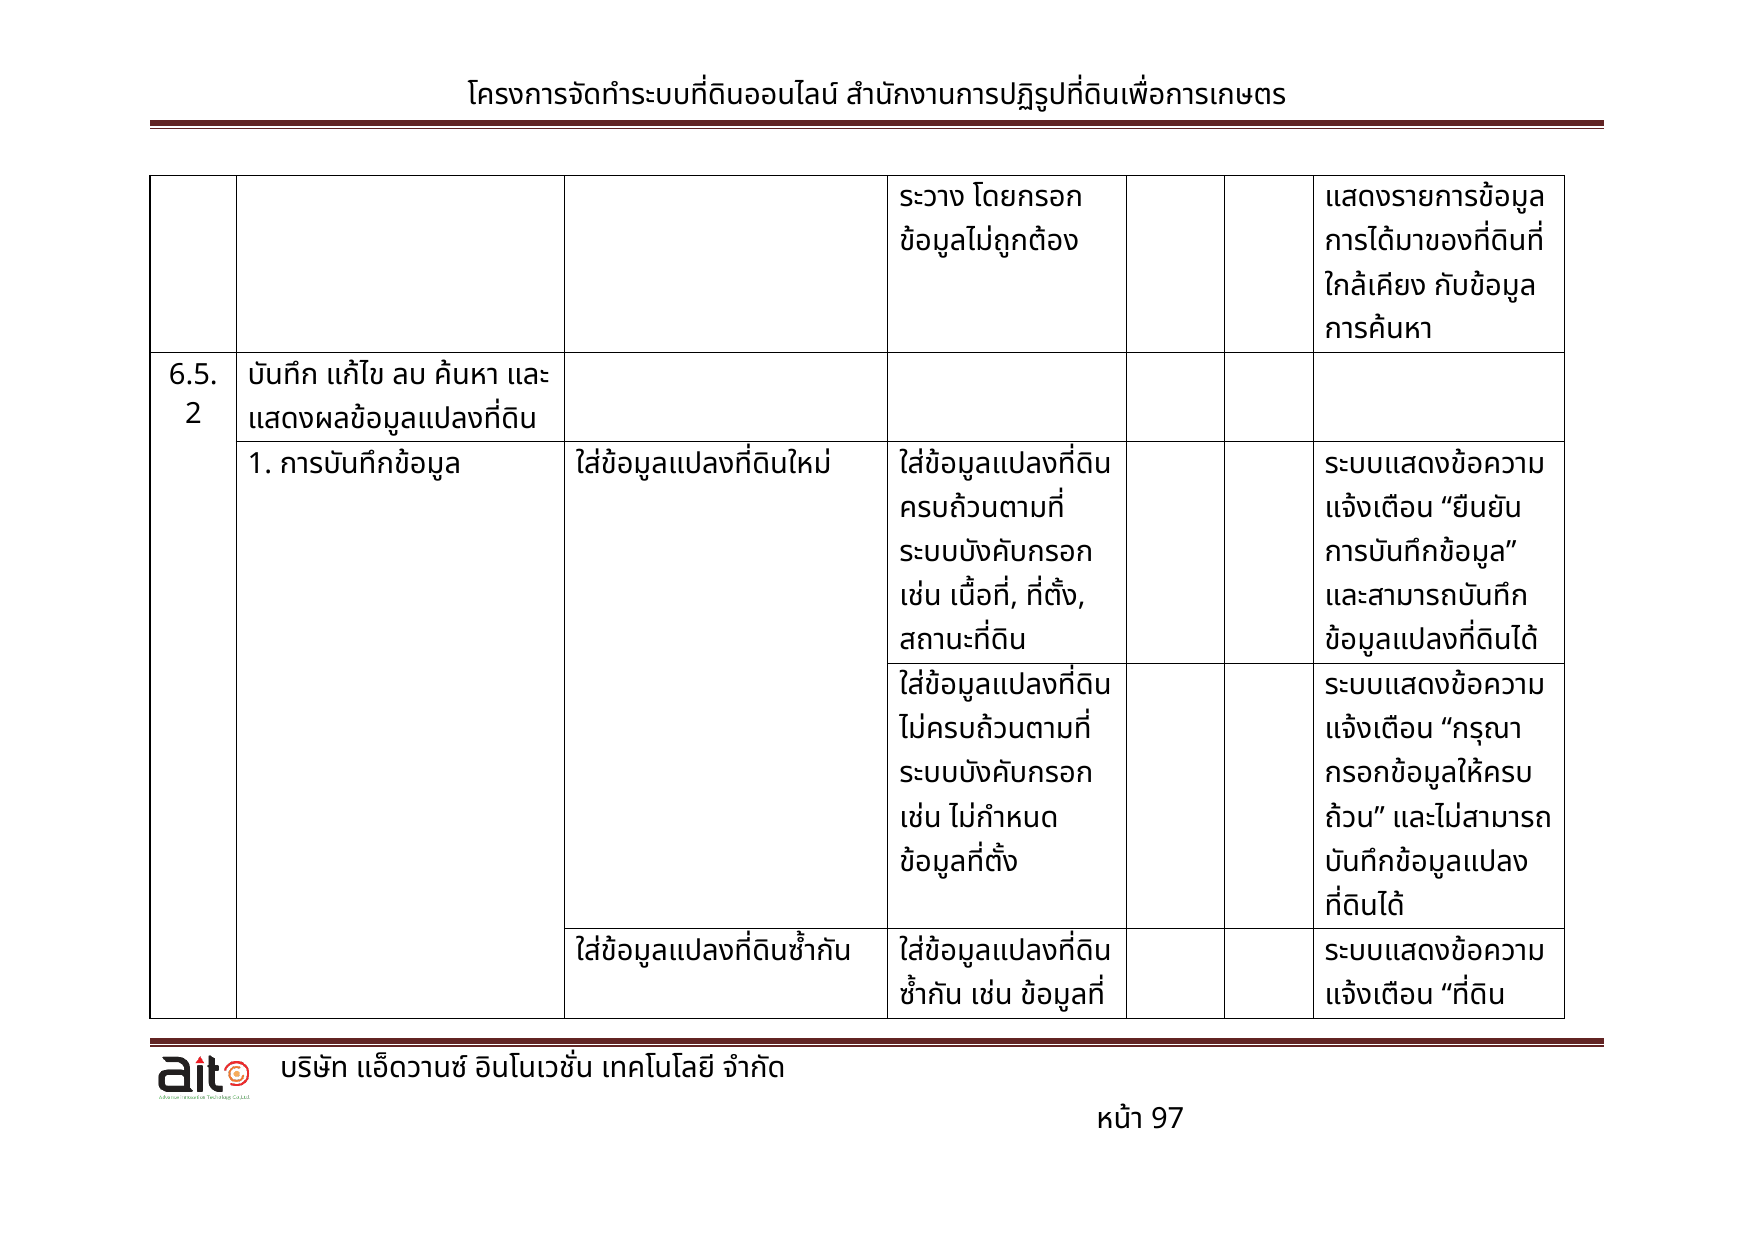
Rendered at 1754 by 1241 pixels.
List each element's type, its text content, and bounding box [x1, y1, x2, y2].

table_cell [1127, 442, 1224, 663]
table_cell ใส่ข้อมูลแปลงที่ดินซ้ำกัน [565, 929, 887, 1017]
table_cell [1225, 176, 1313, 352]
table_cell 1. การบันทึกข้อมูล [237, 442, 564, 1017]
table_cell บันทึก แก้ไข ลบ ค้นหา และแสดงผลข้อมูลแปลงที่ดิน [237, 353, 564, 441]
table_cell [1225, 929, 1313, 1017]
table_cell [1127, 929, 1224, 1017]
table_cell ระบบแสดงข้อความแจ้งเตือน “ยืนยันการบันทึกข้อมูล” และสามารถบันทึกข้อมูลแปลงที่ดินได้ [1314, 442, 1564, 663]
table_cell ระบบแสดงข้อความแจ้งเตือน “กรุณากรอกข้อมูลให้ครบถ้วน” และไม่สามารถบันทึกข้อมูลแปลงที่ดินได้ [1314, 664, 1564, 928]
table_cell ระบบแสดงข้อความ “ไม่พบข้อมูล” หรือแสดงรายการข้อมูลการได้มาของที่ดินที่ใกล้เคียง กับข้อมูลการค้นหา [1314, 176, 1564, 352]
table_cell [1127, 664, 1224, 928]
table_cell [1225, 442, 1313, 663]
table_cell 6.5.2 [151, 353, 236, 1017]
table_cell ใส่ข้อมูลแปลงที่ดินครบถ้วนตามที่ระบบบังคับกรอก เช่น เนื้อที่, ที่ตั้ง, สถานะที่ดิน [888, 442, 1126, 663]
table_cell [1314, 353, 1564, 441]
table_cell [565, 353, 887, 441]
table_cell [1225, 664, 1313, 928]
table_cell [1225, 353, 1313, 441]
table_cell [888, 353, 1126, 441]
table_cell [1127, 176, 1224, 352]
table_cell ใส่ข้อมูลแปลงที่ดินซ้ำกัน เช่น ข้อมูลที่ตั้ง, ข้อมูลเนื้อที่ [888, 929, 1126, 1017]
table_cell ใส่ข้อมูลแปลงที่ดินใหม่ [565, 442, 887, 928]
table_cell [1127, 353, 1224, 441]
picture [150, 1049, 257, 1105]
table_cell ระบบแสดงข้อความแจ้งเตือน “ที่ดินแปลงนี้มีการบันทึกแล้ว กรุณาตรวจสอบ” และไม่สามารถบันทึกข้อมูลแปลงที่ดินนี้ได้ [1314, 929, 1564, 1017]
table_cell ใส่ข้อมูลแปลงที่ดินไม่ครบถ้วนตามที่ระบบบังคับกรอก เช่น ไม่กำหนดข้อมูลที่ตั้ง [888, 664, 1126, 928]
table_cell ค้นหาข้อมูลการได้มาของที่ดินจากระวาง โดยกรอกข้อมูลไม่ถูกต้อง [888, 176, 1126, 352]
